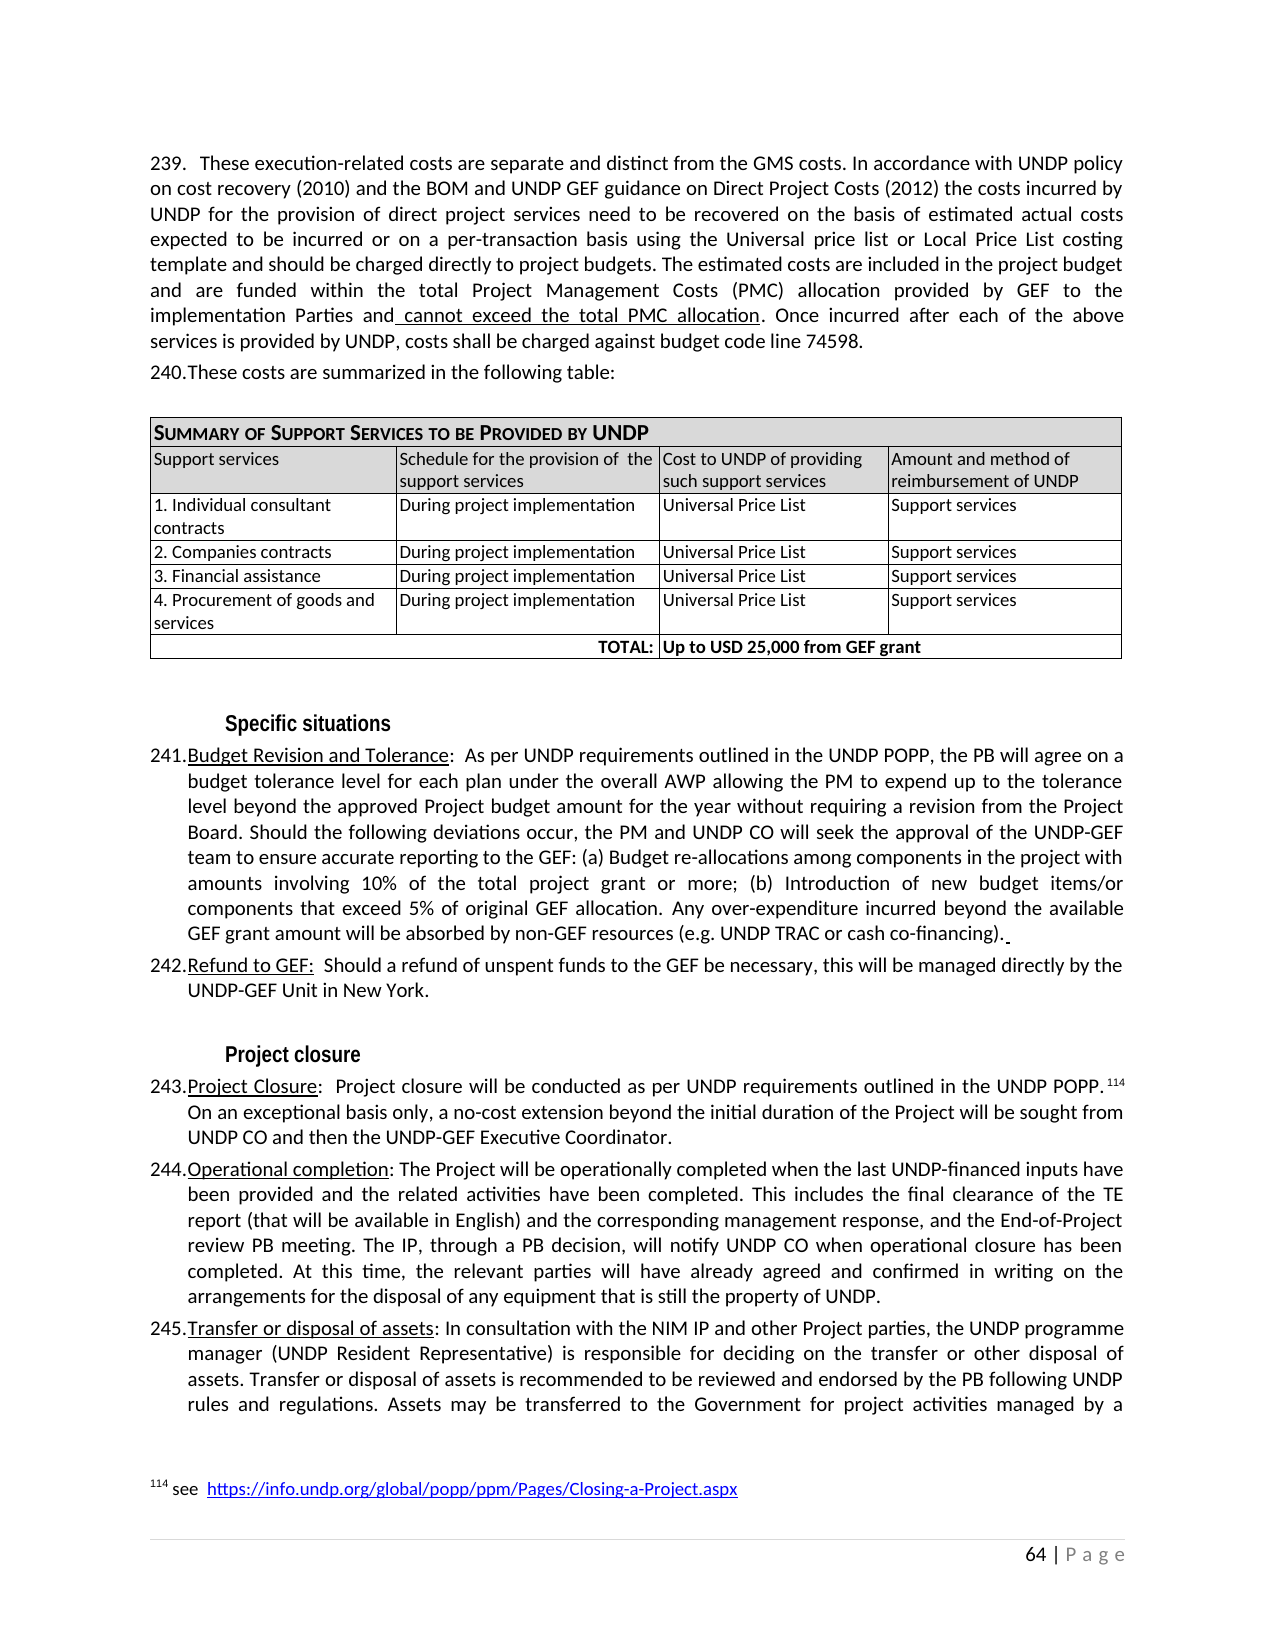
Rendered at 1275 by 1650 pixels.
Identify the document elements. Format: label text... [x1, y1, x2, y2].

table_cell Universal Price List [660, 565, 888, 587]
list These execution-related costs are separate and distinct from the GMS costs. In accordance with UNDP policy on cost recovery (2010) and the BOM and UNDP GEF guidance on Direct Project Costs (2012) the costs incurred by UNDP for the provision of direct project services need to be recovered on the basis of estimated actual costs expected to be incurred or on a per-transaction basis using the Universal price list or Local Price List costing template and should be charged directly to project budgets. The estimated costs are included in the project budget and are funded within the total Project Management Costs (PMC) allocation provided by GEF to the implementation Parties and cannot exceed the total PMC allocation. Once incurred after each of the above services is provided by UNDP, costs shall be charged against budget code line 74598. [150, 150, 1125, 353]
table_cell Schedule for the provision of the support services [397, 447, 659, 493]
table_cell TOTAL: [151, 635, 659, 658]
table_cell 2. Companies contracts [151, 541, 396, 563]
list Project Closure: Project closure will be conducted as per UNDP requirements outlined in the UNDP POPP. On an exceptional basis only, a no-cost extension beyond the initial duration of the Project will be sought from UNDP CO and then the UNDP-GEF Executive Coordinator. [150, 1074, 1125, 1150]
list These costs are summarized in the following table: [150, 359, 1125, 385]
table_cell Support services [889, 589, 1121, 634]
table_cell Universal Price List [660, 589, 888, 634]
table_cell 1. Individual consultant contracts [151, 494, 396, 539]
table_cell Cost to UNDP of providing such support services [660, 447, 888, 493]
table_cell Support services [889, 565, 1121, 587]
table_cell Support services [889, 494, 1121, 539]
table_cell Amount and method of reimbursement of UNDP [889, 447, 1121, 493]
list Budget Revision and Tolerance: As per UNDP requirements outlined in the UNDP POPP, the PB will agree on a budget tolerance level for each plan under the overall AWP allowing the PM to expend up to the tolerance level beyond the approved Project budget amount for the year without requiring a revision from the Project Board. Should the following deviations occur, the PM and UNDP CO will seek the approval of the UNDP-GEF team to ensure accurate reporting to the GEF: (a) Budget re-allocations among components in the project with amounts involving 10% of the total project grant or more; (b) Introduction of new budget items/or components that exceed 5% of original GEF allocation. Any over-expenditure incurred beyond the available GEF grant amount will be absorbed by non-GEF resources (e.g. UNDP TRAC or cash co-financing). [150, 743, 1125, 946]
table_cell Support services [151, 447, 396, 493]
table_cell During project implementation [397, 494, 659, 539]
table_cell 4. Procurement of goods and services [151, 589, 396, 634]
list Operational completion: The Project will be operationally completed when the last UNDP-financed inputs have been provided and the related activities have been completed. This includes the final clearance of the TE report (that will be available in English) and the corresponding management response, and the End-of-Project review PB meeting. The IP, through a PB decision, will notify UNDP CO when operational closure has been completed. At this time, the relevant parties will have already agreed and confirmed in writing on the arrangements for the disposal of any equipment that is still the property of UNDP. [150, 1156, 1125, 1309]
subtitle Project closure [225, 1041, 1125, 1067]
table_cell During project implementation [397, 541, 659, 563]
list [150, 1315, 1125, 1417]
table_cell Universal Price List [660, 494, 888, 539]
list Refund to GEF: Should a refund of unspent funds to the GEF be necessary, this will be managed directly by the UNDP-GEF Unit in New York. [150, 952, 1125, 1003]
table_cell Universal Price List [660, 541, 888, 563]
table_header Summary of Support Services to be Provided by UNDP [151, 418, 1121, 446]
table_cell Support services [889, 541, 1121, 563]
table_cell Up to USD 25,000 from GEF grant [660, 635, 1121, 658]
subtitle Specific situations [225, 710, 1125, 736]
table_cell During project implementation [397, 589, 659, 634]
table_cell During project implementation [397, 565, 659, 587]
table_cell 3. Financial assistance [151, 565, 396, 587]
